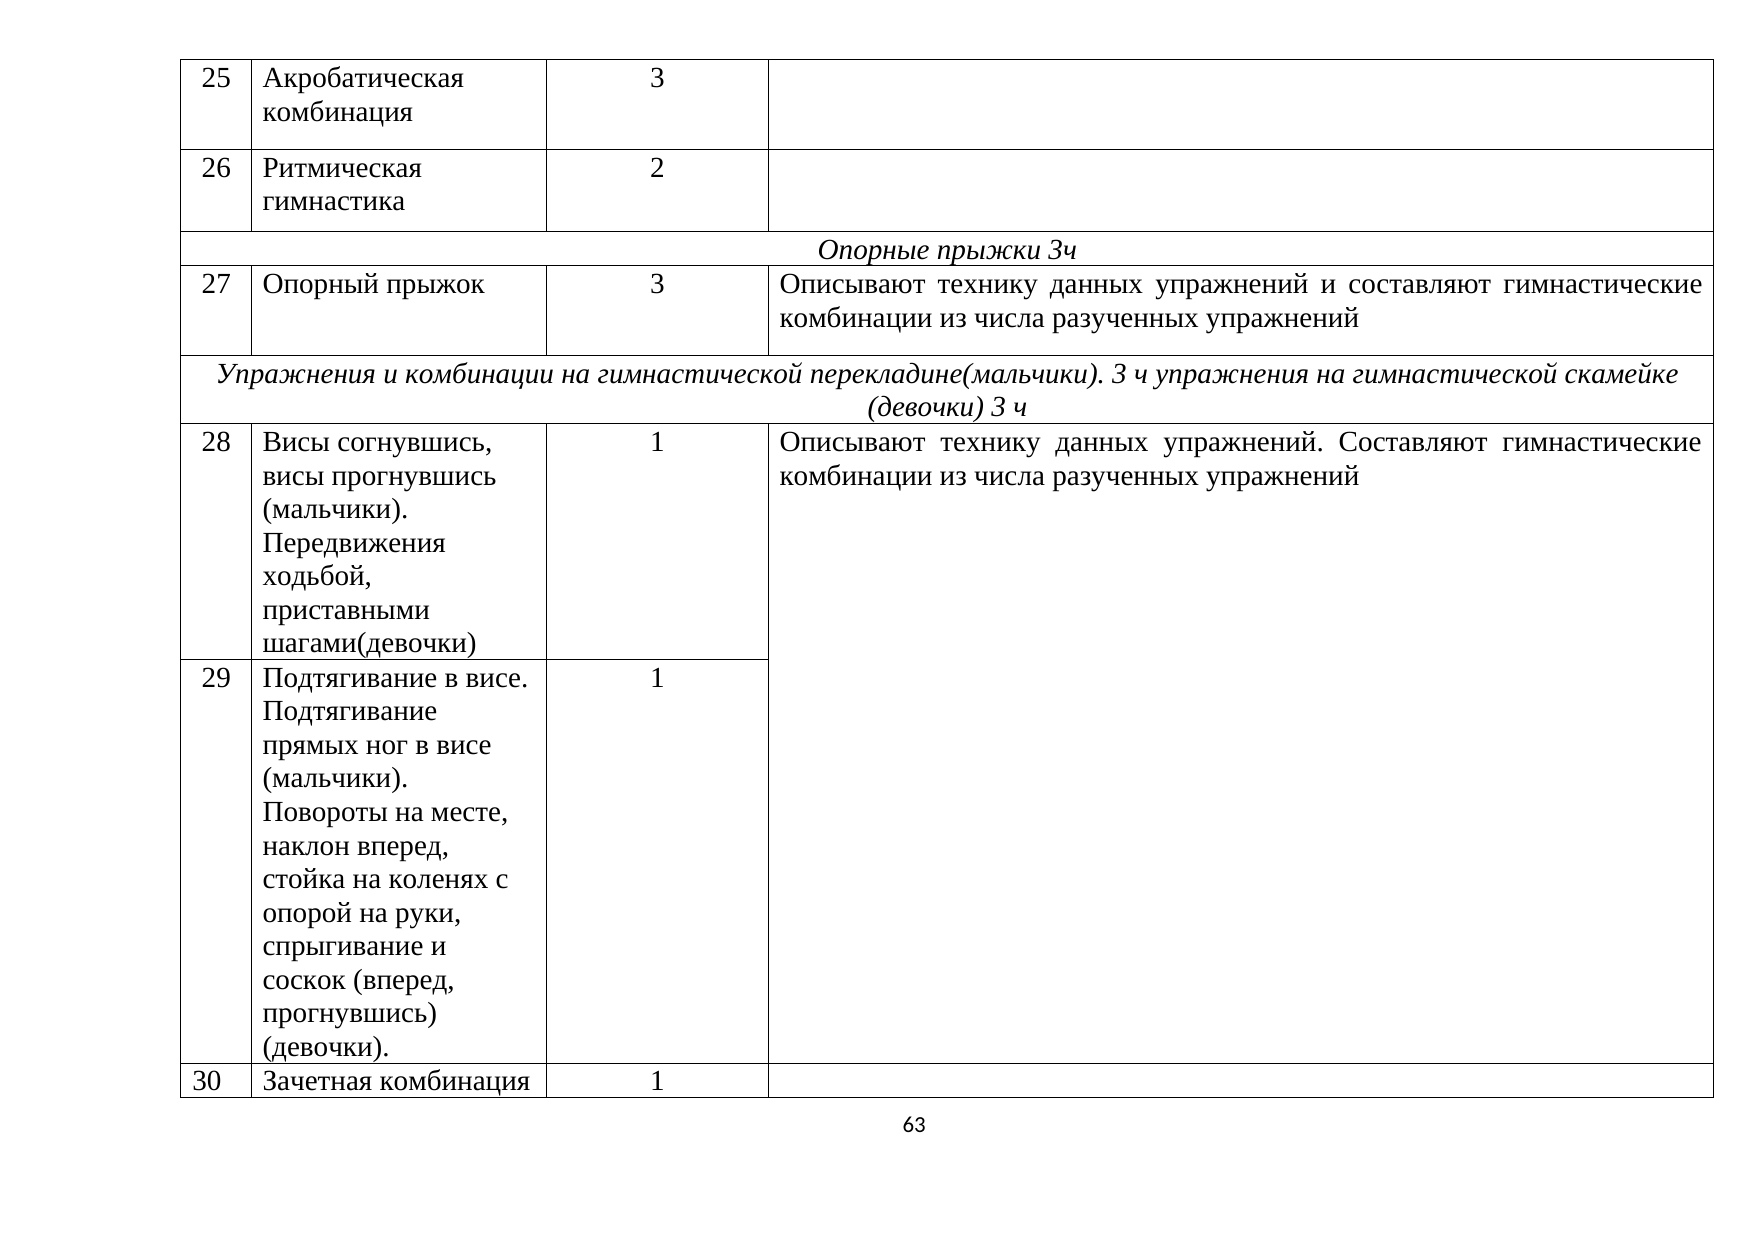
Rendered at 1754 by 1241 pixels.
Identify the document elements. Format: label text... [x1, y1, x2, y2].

table_cell Описывают технику данных упражнений и составляют гимнастические комбинации из числа разученных упражнений [769, 266, 1713, 355]
table_cell 1 [547, 660, 768, 1062]
table_cell Упражнения и комбинации на гимнастической перекладине(мальчики). 3 ч упражнения на гимнастической скамейке (девочки) 3 ч [181, 356, 1713, 423]
table_cell [769, 150, 1713, 231]
table_cell Акробатическая комбинация [252, 60, 546, 149]
table_cell Ритмическая гимнастика [252, 150, 546, 231]
table_cell Описывают технику данных упражнений. Составляют гимнастические комбинации из числа разученных упражнений [769, 424, 1713, 1062]
table_cell 29 [181, 660, 251, 1062]
table_cell Висы согнувшись, висы прогнувшись (мальчики). Передвижения ходьбой, приставными шагами(девочки) [252, 424, 546, 659]
table_cell 3 [547, 60, 768, 149]
table_cell 28 [181, 424, 251, 659]
table_cell 26 [181, 150, 251, 231]
table_cell 30 [181, 1064, 251, 1097]
table_cell [769, 1064, 1713, 1097]
table_cell 1 [547, 1064, 768, 1097]
table_cell 3 [547, 266, 768, 355]
table_cell Опорный прыжок [252, 266, 546, 355]
table_cell 27 [181, 266, 251, 355]
table_cell 25 [181, 60, 251, 149]
table_cell 2 [547, 150, 768, 231]
table_cell 1 [547, 424, 768, 659]
table_cell Опорные прыжки 3ч [181, 232, 1713, 265]
table_cell Зачетная комбинация [252, 1064, 546, 1097]
table_cell Подтягивание в висе. Подтягивание прямых ног в висе (мальчики). Повороты на месте, наклон вперед, стойка на коленях с опорой на руки, спрыгивание и соскок (вперед, прогнувшись) (девочки). [252, 660, 546, 1062]
